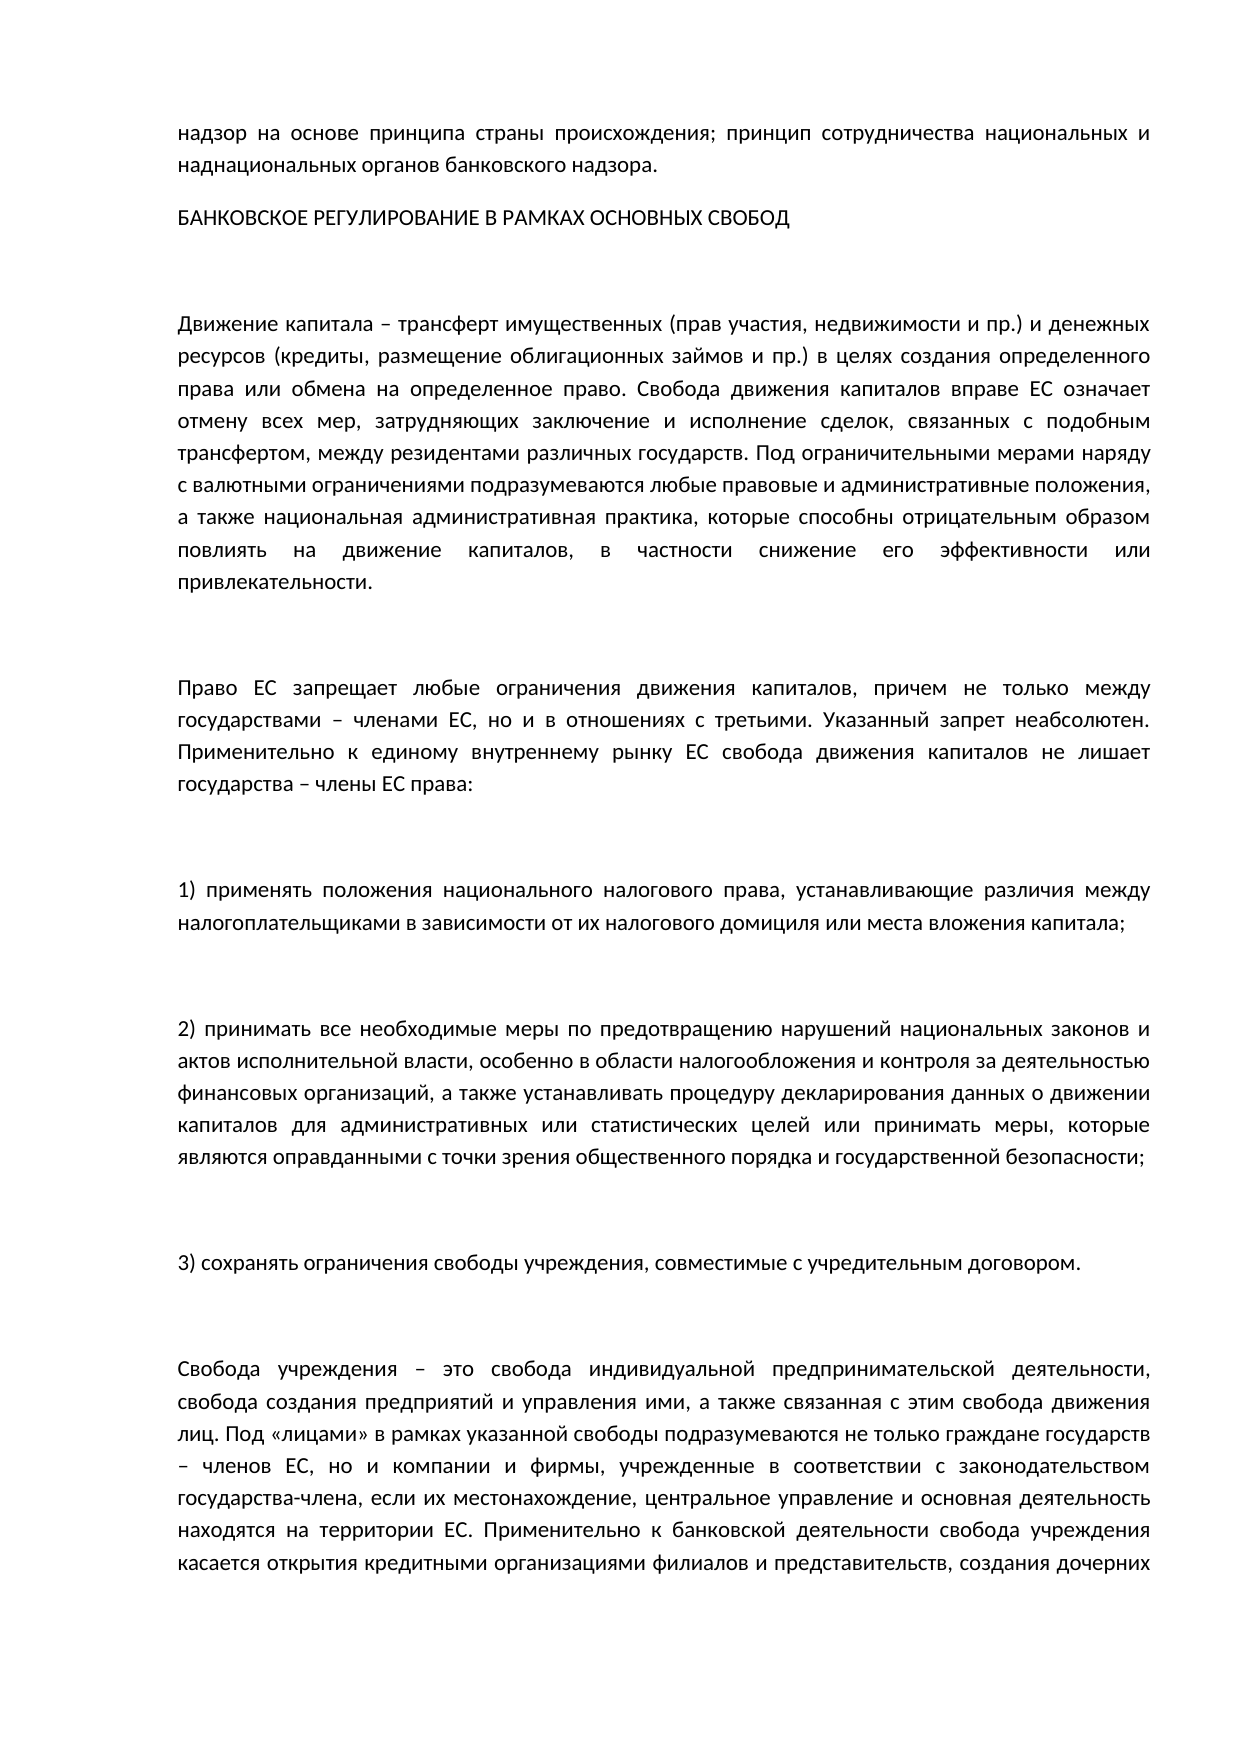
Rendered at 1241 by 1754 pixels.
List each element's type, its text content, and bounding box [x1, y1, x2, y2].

text 3) сохранять ограничения свободы учреждения, совместимые с учредительным договором. [177, 1248, 1152, 1277]
text Право ЕС запрещает любые ограничения движения капиталов, причем не только между государствами – членами ЕС, но и в отношениях с третьими. Указанный запрет неабсолютен. Применительно к единому внутреннему рынку ЕС свобода движения капиталов не лишает государства – члены ЕС права: [177, 673, 1152, 797]
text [177, 118, 1152, 178]
text Движение капитала – трансферт имущественных (прав участия, недвижимости и пр.) и денежных ресурсов (кредиты, размещение облигационных займов и пр.) в целях создания определенного права или обмена на определенное право. Свобода движения капиталов вправе ЕС означает отмену всех мер, затрудняющих заключение и исполнение сделок, связанных с подобным трансфертом, между резидентами различных государств. Под ограничительными мерами наряду с валютными ограничениями подразумеваются любые правовые и административные положения, а также национальная административная практика, которые способны отрицательным образом повлиять на движение капиталов, в частности снижение его эффективности или привлекательности. [177, 309, 1152, 595]
text 1) применять положения национального налогового права, устанавливающие различия между налогоплательщиками в зависимости от их налогового домициля или места вложения капитала; [177, 876, 1152, 936]
text БАНКОВСКОЕ РЕГУЛИРОВАНИЕ В РАМКАХ ОСНОВНЫХ СВОБОД [177, 203, 1152, 231]
text 2) принимать все необходимые меры по предотвращению нарушений национальных законов и актов исполнительной власти, особенно в области налогообложения и контроля за деятельностью финансовых организаций, а также устанавливать процедуру декларирования данных о движении капиталов для административных или статистических целей или принимать меры, которые являются оправданными с точки зрения общественного порядка и государственной безопасности; [177, 1014, 1152, 1171]
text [177, 1354, 1152, 1576]
